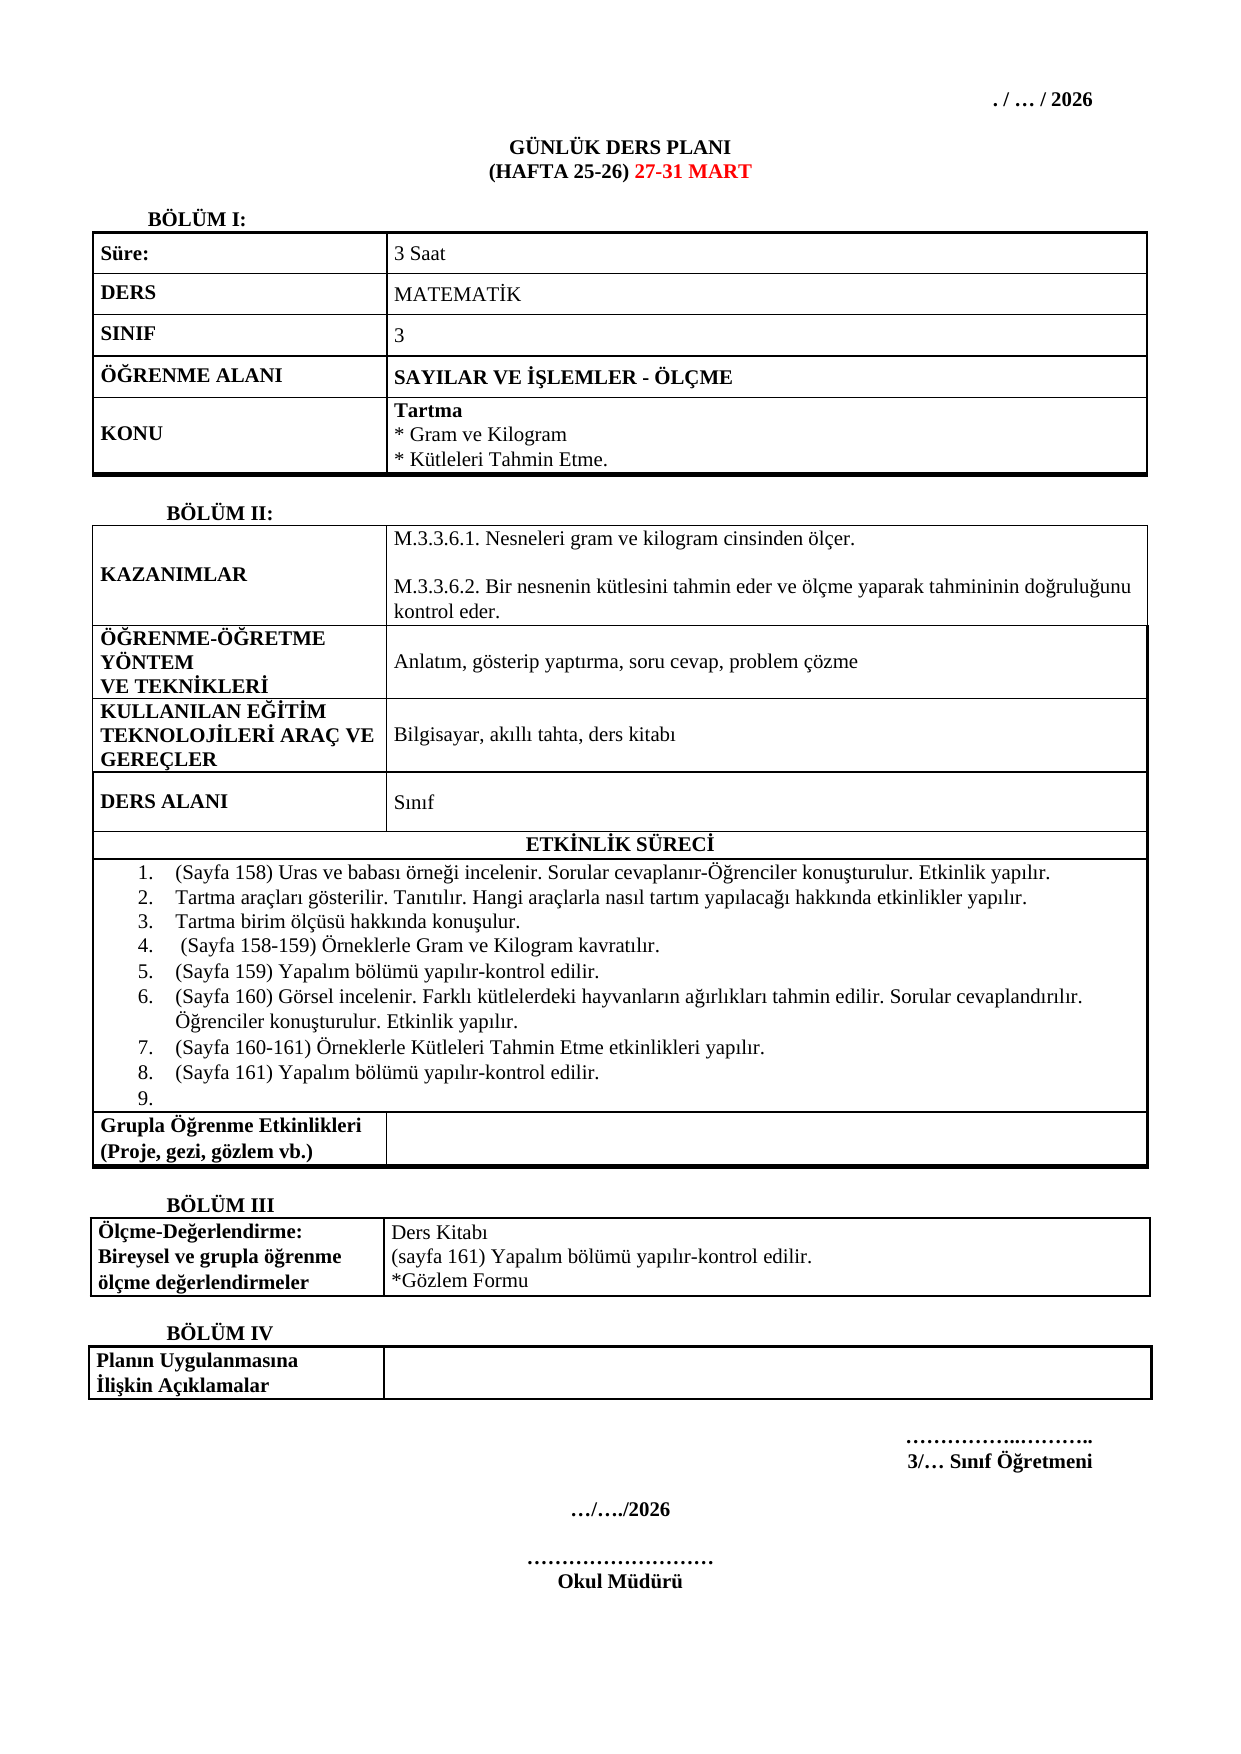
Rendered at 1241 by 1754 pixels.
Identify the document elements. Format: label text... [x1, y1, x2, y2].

table_cell [387, 1113, 1146, 1164]
text BÖLÜM II: [148, 501, 1093, 525]
text 3/… Sınıf Öğretmeni [148, 1448, 1093, 1473]
text (HAFTA 25-26) 27-31 MART [148, 159, 1093, 183]
table_cell DERS [94, 274, 386, 314]
table_cell KONU [94, 398, 386, 472]
table_cell ETKİNLİK SÜRECİ [94, 832, 1146, 858]
table_cell Tartma * Gram ve Kilogram * Kütleleri Tahmin Etme. [388, 398, 1146, 472]
table_cell DERS ALANI [94, 773, 386, 831]
text GÜNLÜK DERS PLANI [148, 135, 1093, 159]
text . / … / 2026 [148, 87, 1093, 111]
table_cell (Sayfa 158) Uras ve babası örneği incelenir. Sorular cevaplanır-Öğrenciler konuşturulur. Etkinlik yapılır. Tartma araçları gösterilir. Tanıtılır. Hangi araçlarla nasıl tartım yapılacağı hakkında etkinlikler yapılır. Tartma birim ölçüsü hakkında konuşulur. (Sayfa 158-159) Örneklerle Gram ve Kilogram kavratılır. (Sayfa 159) Yapalım bölümü yapılır-kontrol edilir. (Sayfa 160) Görsel incelenir. Farklı kütlelerdeki hayvanların ağırlıkları tahmin edilir. Sorular cevaplandırılır. Öğrenciler konuşturulur. Etkinlik yapılır. (Sayfa 160-161) Örneklerle Kütleleri Tahmin Etme etkinlikleri yapılır. (Sayfa 161) Yapalım bölümü yapılır-kontrol edilir. [94, 860, 1146, 1111]
table_cell ÖĞRENME-ÖĞRETME YÖNTEM VE TEKNİKLERİ [93, 626, 386, 698]
table_cell Grupla Öğrenme Etkinlikleri (Proje, gezi, gözlem vb.) [94, 1113, 386, 1164]
subtitle BÖLÜM III [148, 1193, 1093, 1217]
table_cell SAYILAR VE İŞLEMLER - ÖLÇME [388, 357, 1146, 397]
table_cell MATEMATİK [388, 274, 1146, 314]
table_cell Bilgisayar, akıllı tahta, ders kitabı [387, 699, 1146, 771]
table_cell ÖĞRENME ALANI [94, 357, 386, 397]
table_header Ders Kitabı (sayfa 161) Yapalım bölümü yapılır-kontrol edilir. *Gözlem Formu [385, 1219, 1149, 1295]
subtitle BÖLÜM IV [148, 1321, 1093, 1345]
table_header Planın Uygulanmasına İlişkin Açıklamalar [90, 1348, 383, 1398]
table_cell SINIF [94, 315, 386, 355]
text ……………………… [148, 1545, 1093, 1569]
text Okul Müdürü [148, 1569, 1093, 1593]
table_cell Sınıf [387, 773, 1146, 831]
table_cell 3 [388, 315, 1146, 355]
table_header Süre: [94, 234, 386, 273]
table_header 3 Saat [388, 234, 1146, 273]
text ……………..……….. [148, 1424, 1093, 1448]
table_header M.3.3.6.1. Nesneleri gram ve kilogram cinsinden ölçer. M.3.3.6.2. Bir nesnenin kütlesini tahmin eder ve ölçme yaparak tahmininin doğruluğunu kontrol eder. [387, 526, 1147, 625]
table_header [385, 1348, 1150, 1398]
text …/…./2026 [148, 1497, 1093, 1521]
text BÖLÜM I: [148, 207, 1093, 231]
table_header Ölçme-Değerlendirme: Bireysel ve grupla öğrenme ölçme değerlendirmeler [92, 1219, 383, 1295]
table_header KAZANIMLAR [93, 526, 386, 625]
table_cell Anlatım, gösterip yaptırma, soru cevap, problem çözme [387, 626, 1146, 698]
table_cell KULLANILAN EĞİTİM TEKNOLOJİLERİ ARAÇ VE GEREÇLER [93, 699, 386, 771]
